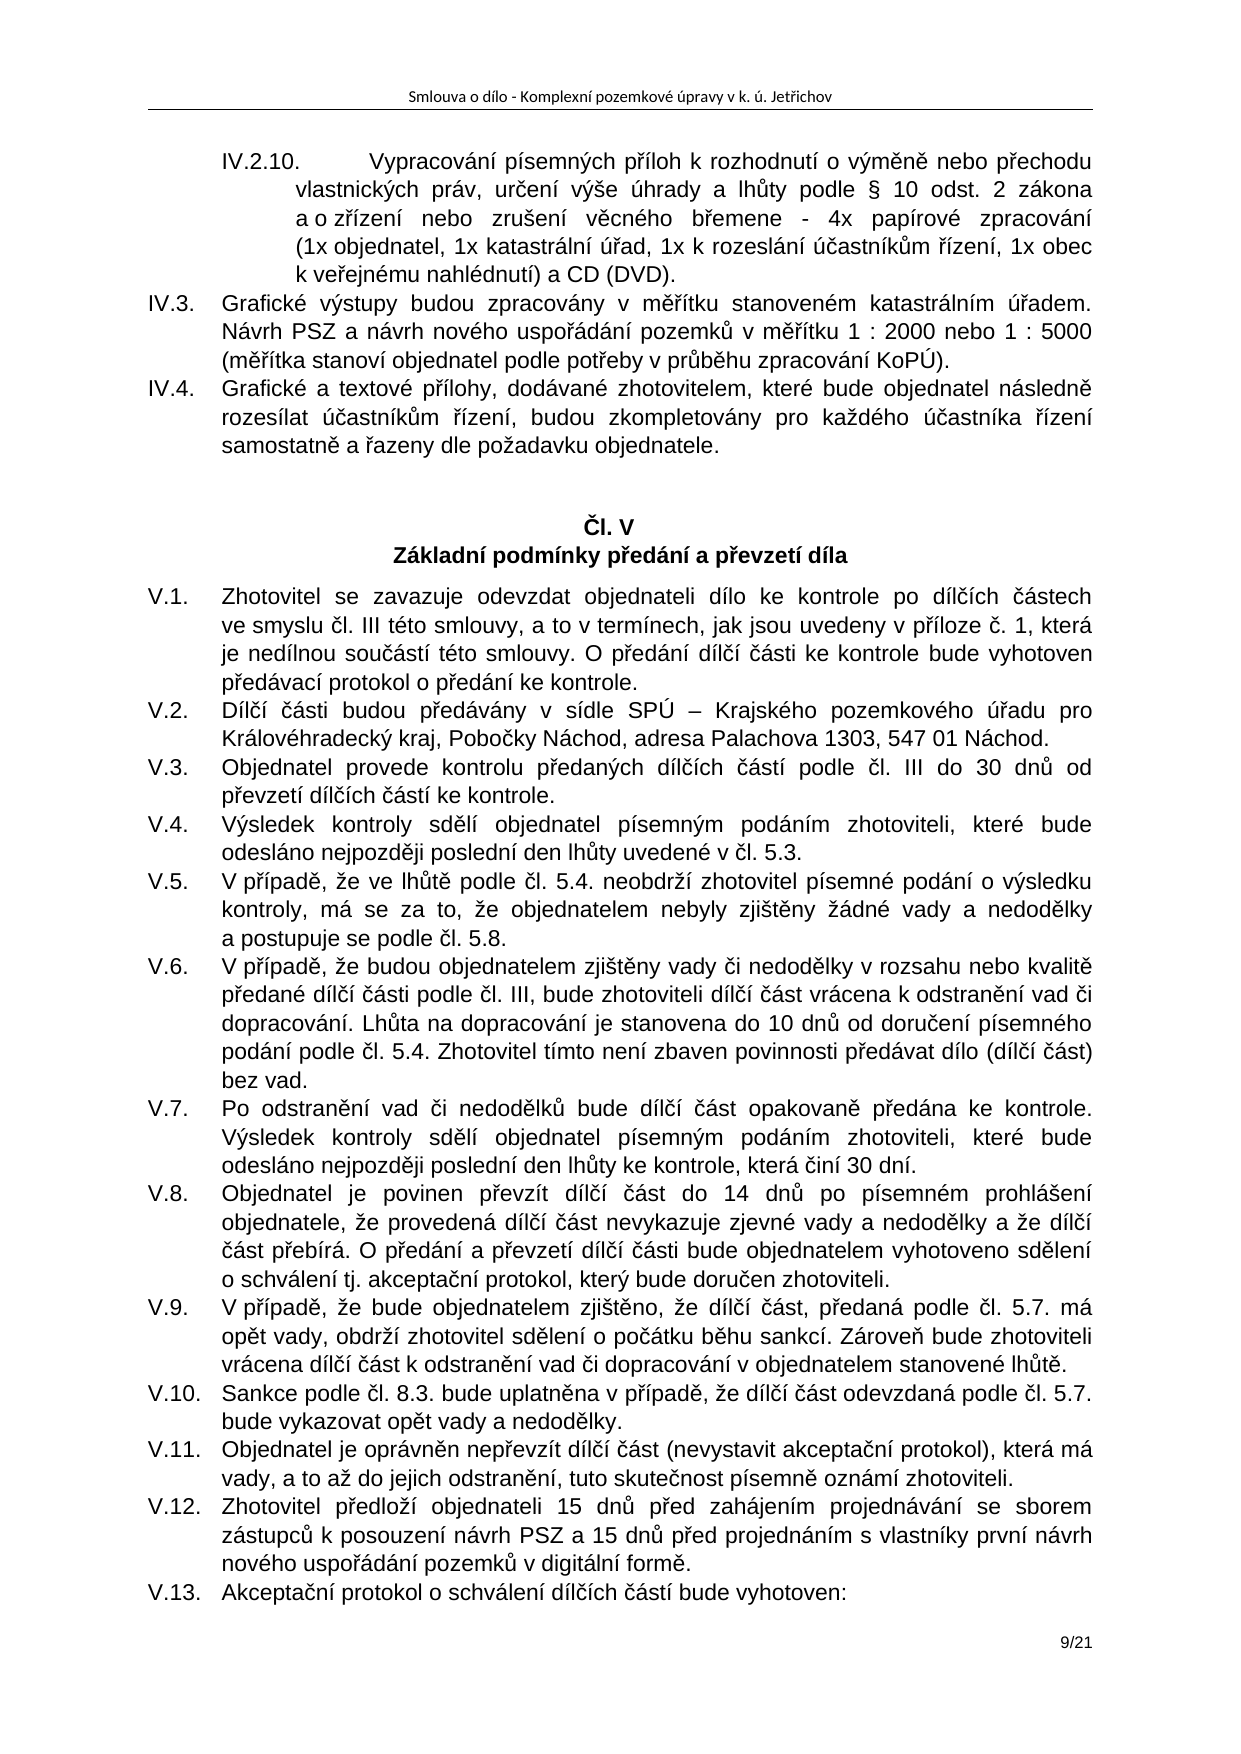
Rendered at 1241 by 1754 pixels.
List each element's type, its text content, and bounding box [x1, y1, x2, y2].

list Dílčí části budou předávány v sídle SPÚ – Krajského pozemkového úřadu pro Královéhradecký kraj, Pobočky Náchod, adresa Palachova 1303, 547 01 Náchod. [148, 697, 1093, 752]
list Grafické a textové přílohy, dodávané zhotovitelem, které bude objednatel následně rozesílat účastníkům řízení, budou zkompletovány pro každého účastníka řízení samostatně a řazeny dle požadavku objednatele. [148, 375, 1093, 458]
list V případě, že ve lhůtě podle čl. 5.4. neobdrží zhotovitel písemné podání o výsledku kontroly, má se za to, že objednatelem nebyly zjištěny žádné vady a nedodělky a postupuje se podle čl. 5.8. [148, 868, 1093, 951]
list Objednatel je oprávněn nepřevzít dílčí část (nevystavit akceptační protokol), která má vady, a to až do jejich odstranění, tuto skutečnost písemně oznámí zhotoviteli. [148, 1436, 1093, 1491]
list Grafické výstupy budou zpracovány v měřítku stanoveném katastrálním úřadem. Návrh PSZ a návrh nového uspořádání pozemků v měřítku 1 : 2000 nebo 1 : 5000 (měřítka stanoví objednatel podle potřeby v průběhu zpracování KoPÚ). [148, 290, 1093, 373]
list Objednatel provede kontrolu předaných dílčích částí podle čl. III do 30 dnů od převzetí dílčích částí ke kontrole. [148, 754, 1093, 809]
list Zhotovitel se zavazuje odevzdat objednateli dílo ke kontrole po dílčích částech ve smyslu čl. III této smlouvy, a to v termínech, jak jsou uvedeny v příloze č. 1, která je nedílnou součástí této smlouvy. O předání dílčí části ke kontrole bude vyhotoven předávací protokol o předání ke kontrole. [148, 583, 1093, 695]
list Zhotovitel předloží objednateli 15 dnů před zahájením projednávání se sborem zástupců k posouzení návrh PSZ a 15 dnů před projednáním s vlastníky první návrh nového uspořádání pozemků v digitální formě. [148, 1493, 1093, 1576]
list Sankce podle čl. 8.3. bude uplatněna v případě, že dílčí část odevzdaná podle čl. 5.7. bude vykazovat opět vady a nedodělky. [148, 1379, 1093, 1434]
list Výsledek kontroly sdělí objednatel písemným podáním zhotoviteli, které bude odesláno nejpozději poslední den lhůty uvedené v čl. 5.3. [148, 811, 1093, 866]
list V případě, že budou objednatelem zjištěny vady či nedodělky v rozsahu nebo kvalitě předané dílčí části podle čl. III, bude zhotoviteli dílčí část vrácena k odstranění vad či dopracování. Lhůta na dopracování je stanovena do 10 dnů od doručení písemného podání podle čl. 5.4. Zhotovitel tímto není zbaven povinnosti předávat dílo (dílčí část) bez vad. [148, 953, 1093, 1093]
list Objednatel je povinen převzít dílčí část do 14 dnů po písemném prohlášení objednatele, že provedená dílčí část nevykazuje zjevné vady a nedodělky a že dílčí část přebírá. O předání a převzetí dílčí části bude objednatelem vyhotoveno sdělení o schválení tj. akceptační protokol, který bude doručen zhotoviteli. [148, 1180, 1093, 1292]
list Po odstranění vad či nedodělků bude dílčí část opakovaně předána ke kontrole. Výsledek kontroly sdělí objednatel písemným podáním zhotoviteli, které bude odesláno nejpozději poslední den lhůty ke kontrole, která činí 30 dní. [148, 1095, 1093, 1178]
text Základní podmínky předání a převzetí díla [148, 514, 1093, 569]
list V případě, že bude objednatelem zjištěno, že dílčí část, předaná podle čl. 5.7. má opět vady, obdrží zhotovitel sdělení o počátku běhu sankcí. Zároveň bude zhotoviteli vrácena dílčí část k odstranění vad či dopracování v objednatelem stanovené lhůtě. [148, 1294, 1093, 1377]
text Vypracování písemných příloh k rozhodnutí o výměně nebo přechodu vlastnických práv, určení výše úhrady a lhůty podle § 10 odst. 2 zákona a o zřízení nebo zrušení věcného břemene - 4x papírové zpracování (1x objednatel, 1x katastrální úřad, 1x k rozeslání účastníkům řízení, 1x obec k veřejnému nahlédnutí) a CD (DVD). [221, 148, 1093, 288]
list Akceptační protokol o schválení dílčích částí bude vyhotoven: [148, 1578, 1093, 1605]
